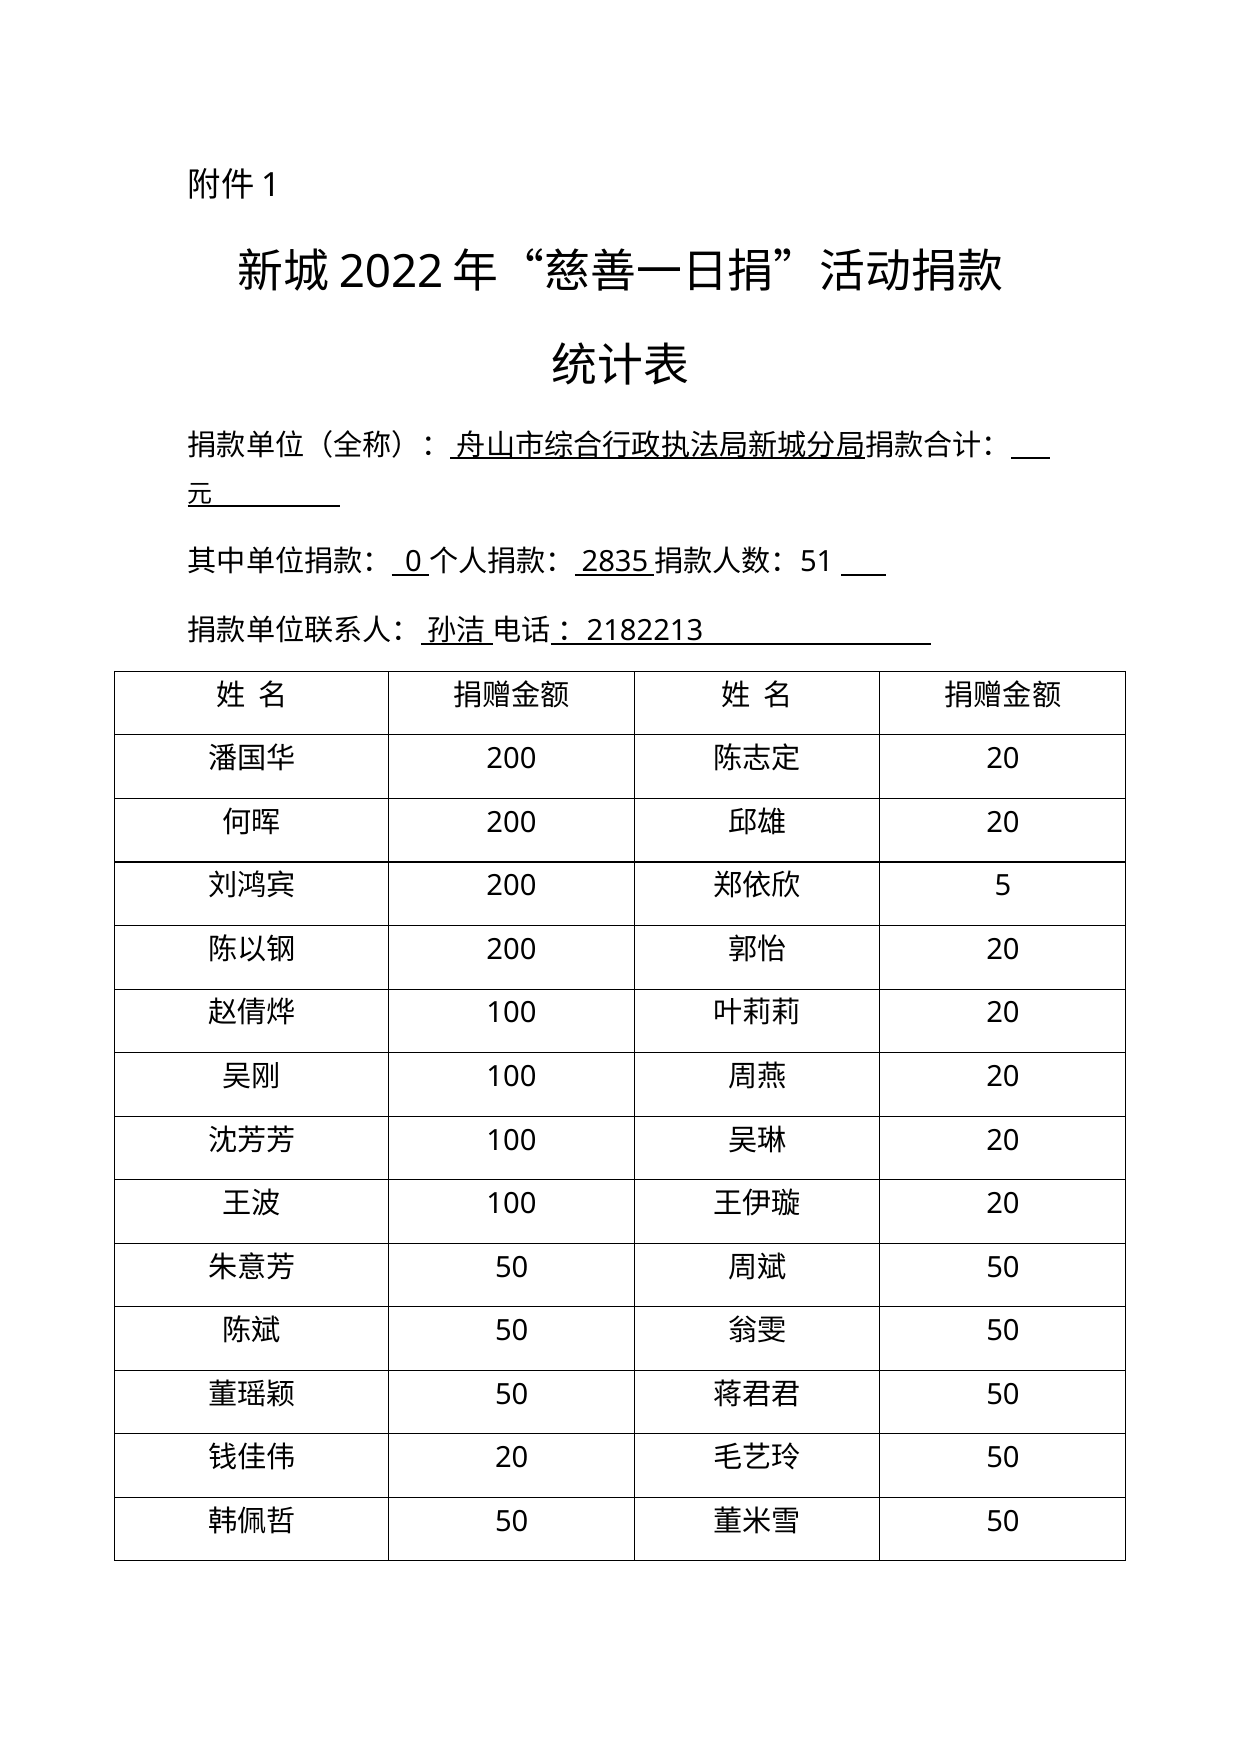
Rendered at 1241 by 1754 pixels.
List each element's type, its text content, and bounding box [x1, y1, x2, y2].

table_cell 钱佳伟 [115, 1434, 388, 1497]
table_cell 蒋君君 [635, 1371, 879, 1433]
table_cell 郭怡 [635, 926, 879, 988]
table_cell 50 [880, 1498, 1125, 1560]
table_cell 陈志定 [635, 735, 879, 798]
table_cell 200 [389, 926, 634, 988]
table_header 捐赠金额 [389, 672, 634, 734]
text 其中单位捐款： 0 个人捐款： 2835捐款人数：51 [187, 533, 1053, 581]
table_cell 20 [389, 1434, 634, 1497]
table_cell 100 [389, 1117, 634, 1179]
table_cell 潘国华 [115, 735, 388, 798]
table_cell 5 [880, 863, 1125, 925]
table_cell 陈以钢 [115, 926, 388, 988]
table_cell 董米雪 [635, 1498, 879, 1560]
table_cell 邱雄 [635, 799, 879, 861]
text 附件1 [187, 150, 1053, 208]
table_cell 刘鸿宾 [115, 863, 388, 925]
text 捐款单位联系人： 孙洁 电话 ：2182213 [187, 602, 1053, 650]
table_cell 董瑶颖 [115, 1371, 388, 1433]
table_cell 赵倩烨 [115, 990, 388, 1052]
table_cell 毛艺玲 [635, 1434, 879, 1497]
table_header 捐赠金额 [880, 672, 1125, 734]
table_cell 王波 [115, 1180, 388, 1243]
table_cell 郑依欣 [635, 863, 879, 925]
table_cell 50 [880, 1307, 1125, 1370]
text 捐款单位（全称）： 舟山市综合行政执法局新城分局捐款合计： 元 [187, 417, 1053, 512]
table_cell 吴刚 [115, 1053, 388, 1116]
table_cell 王伊璇 [635, 1180, 879, 1243]
table_cell 韩佩哲 [115, 1498, 388, 1560]
table_cell 50 [389, 1244, 634, 1306]
table_cell 50 [389, 1307, 634, 1370]
table_cell 200 [389, 799, 634, 861]
table_cell 50 [389, 1498, 634, 1560]
table_cell 100 [389, 1180, 634, 1243]
table_cell 何晖 [115, 799, 388, 861]
table_cell 20 [880, 1180, 1125, 1243]
table_cell 周燕 [635, 1053, 879, 1116]
text 新城2022年“慈善一日捐”活动捐款 [187, 229, 1053, 302]
table_cell 100 [389, 1053, 634, 1116]
table_cell 沈芳芳 [115, 1117, 388, 1179]
table_cell 20 [880, 1117, 1125, 1179]
text 统计表 [187, 323, 1053, 396]
table_cell 20 [880, 799, 1125, 861]
table_cell 20 [880, 735, 1125, 798]
table_cell 20 [880, 990, 1125, 1052]
table_header 姓 名 [115, 672, 388, 734]
table_cell 50 [880, 1244, 1125, 1306]
table_cell 朱意芳 [115, 1244, 388, 1306]
table_cell 叶莉莉 [635, 990, 879, 1052]
table_cell 陈斌 [115, 1307, 388, 1370]
table_cell 周斌 [635, 1244, 879, 1306]
table_header 姓 名 [635, 672, 879, 734]
table_cell 20 [880, 926, 1125, 988]
table_cell 200 [389, 735, 634, 798]
table_cell 50 [880, 1371, 1125, 1433]
table_cell 翁雯 [635, 1307, 879, 1370]
table_cell 50 [880, 1434, 1125, 1497]
table_cell 100 [389, 990, 634, 1052]
table_cell 50 [389, 1371, 634, 1433]
table_cell 吴琳 [635, 1117, 879, 1179]
table_cell 20 [880, 1053, 1125, 1116]
table_cell 200 [389, 863, 634, 925]
